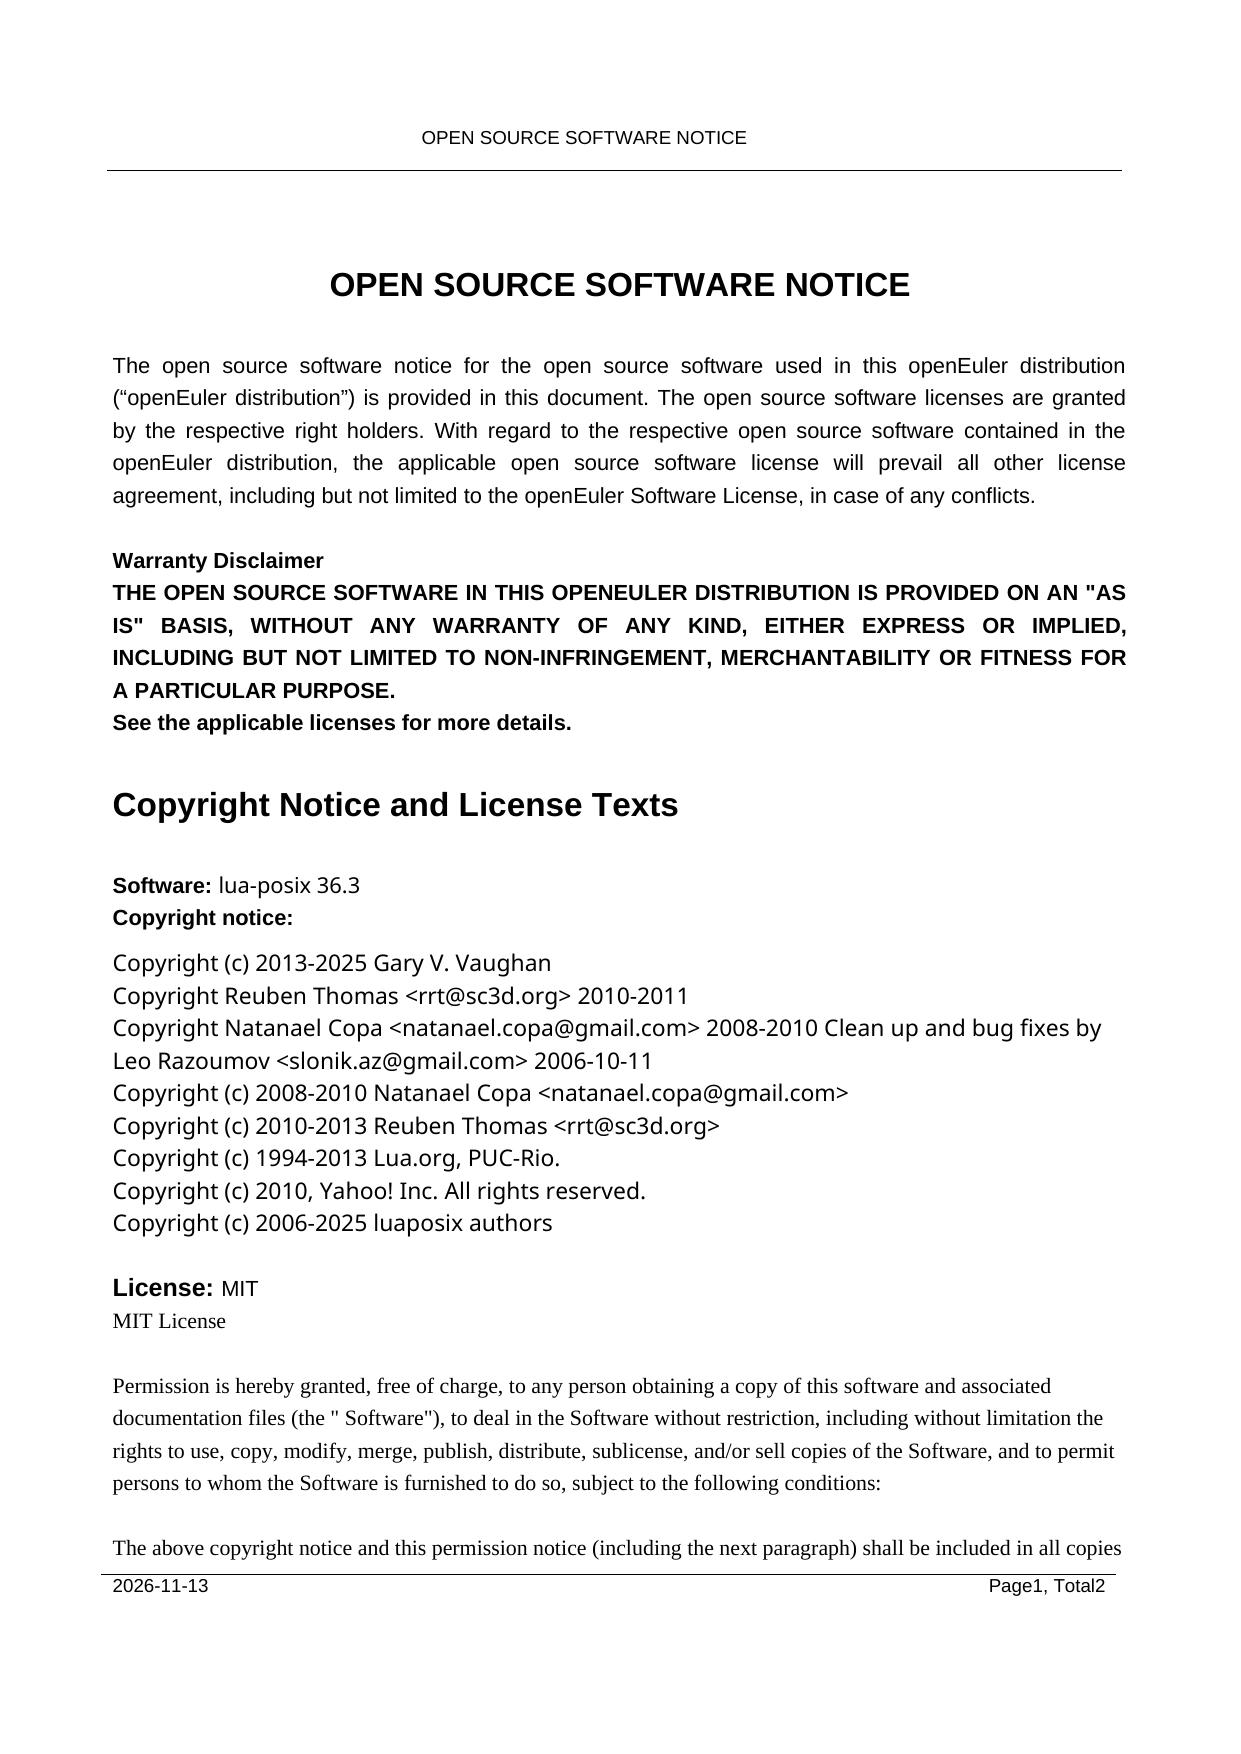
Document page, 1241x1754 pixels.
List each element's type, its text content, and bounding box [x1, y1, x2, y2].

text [112, 1304, 1128, 1564]
text THE OPEN SOURCE SOFTWARE IN THIS OPENEULER DISTRIBUTION IS PROVIDED ON AN "AS IS" BASIS, WITHOUT ANY WARRANTY OF ANY KIND, EITHER EXPRESS OR IMPLIED, INCLUDING BUT NOT LIMITED TO NON-INFRINGEMENT, MERCHANTABILITY OR FITNESS FOR A PARTICULAR PURPOSE. See the applicable licenses for more details. [112, 576, 1128, 739]
text Warranty Disclaimer [112, 544, 1128, 576]
text Copyright Notice and License Texts [112, 771, 1128, 836]
text The open source software notice for the open source software used in this openEuler distribution (“openEuler distribution”) is provided in this document. The open source software licenses are granted by the respective right holders. With regard to the respective open source software contained in the openEuler distribution, the applicable open source software license will prevail all other license agreement, including but not limited to the openEuler Software License, in case of any conflicts. [112, 349, 1128, 511]
text Copyright notice: [112, 901, 1128, 934]
text License: MIT [112, 1272, 1128, 1304]
text OPEN SOURCE SOFTWARE NOTICE [112, 251, 1128, 316]
text Copyright (c) 2013-2025 Gary V. Vaughan Copyright Reuben Thomas <rrt@sc3d.org> 2010-2011 Copyright Natanael Copa <natanael.copa@gmail.com> 2008-2010 Clean up and bug fixes by Leo Razoumov <slonik.az@gmail.com> 2006-10-11 Copyright (c) 2008-2010 Natanael Copa <natanael.copa@gmail.com> Copyright (c) 2010-2013 Reuben Thomas <rrt@sc3d.org> Copyright (c) 1994-2013 Lua.org, PUC-Rio. Copyright (c) 2010, Yahoo! Inc. All rights reserved. Copyright (c) 2006-2025 luaposix authors [112, 947, 1128, 1272]
title Software: lua-posix 36.3 [112, 869, 1128, 901]
